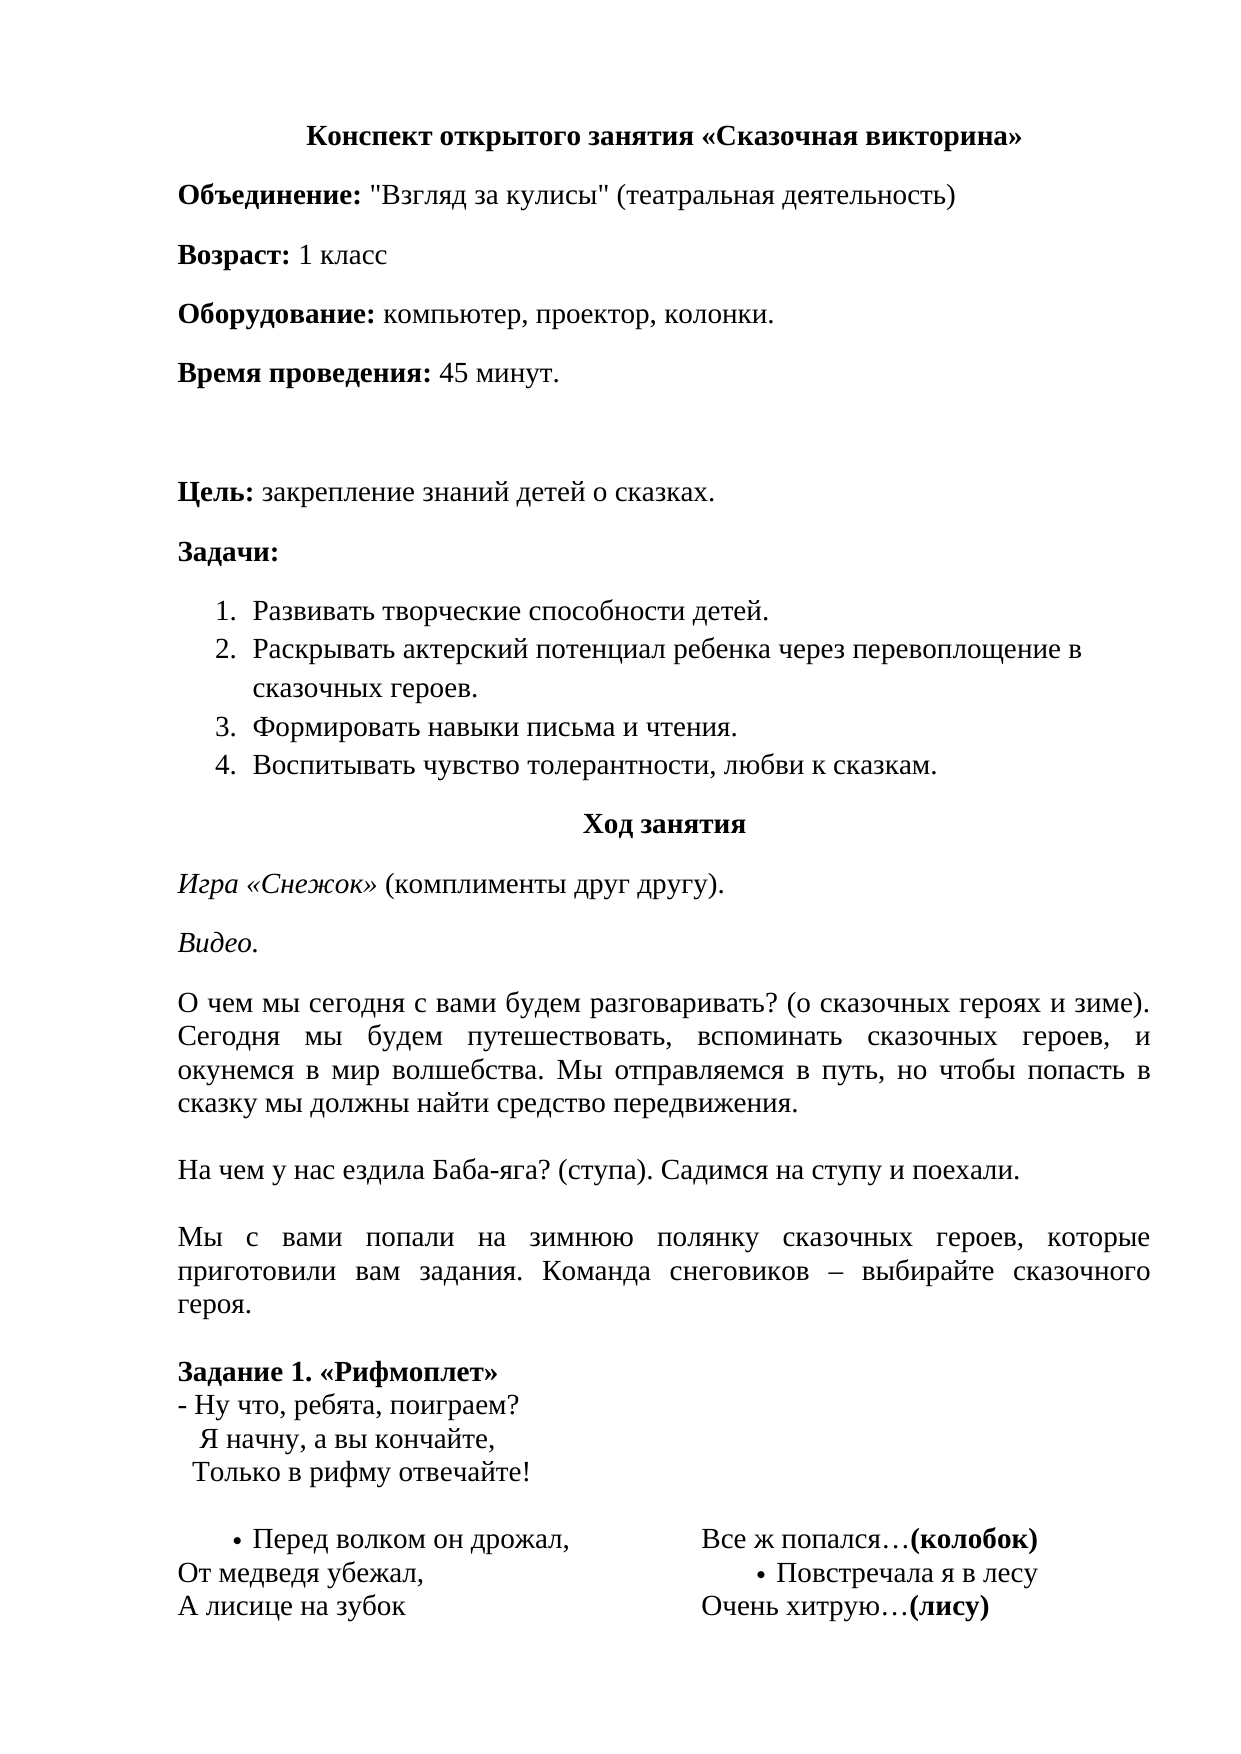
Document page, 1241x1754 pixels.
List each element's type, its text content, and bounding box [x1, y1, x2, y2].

text Я начну, а вы кончайте, [177, 1421, 1152, 1454]
text Только в рифму отвечайте! [177, 1454, 1152, 1488]
text Задачи: [177, 534, 1152, 567]
list Воспитывать чувство толерантности, любви к сказкам. [215, 747, 1152, 781]
text Видео. [177, 925, 1152, 959]
text Возраст: 1 класс [177, 237, 1152, 270]
text Ход занятия [177, 807, 1152, 840]
list Повстречала я в лесу [757, 1555, 1152, 1588]
text На чем у нас ездила Баба-яга? (ступа). Садимся на ступу и поехали. [177, 1152, 1152, 1186]
text Очень хитрую…(лису) [701, 1588, 1152, 1622]
text Объединение: "Взгляд за кулисы" (театральная деятельность) [177, 177, 1152, 211]
text О чем мы сегодня с вами будем разговаривать? (о сказочных героях и зиме). Сегодня мы будем путешествовать, вспоминать сказочных героев, и окунемся в мир волшебства. Мы отправляемся в путь, но чтобы попасть в сказку мы должны найти средство передвижения. [177, 985, 1152, 1119]
text Мы с вами попали на зимнюю полянку сказочных героев, которые приготовили вам задания. Команда снеговиков – выбирайте сказочного героя. [177, 1219, 1152, 1320]
text Время проведения: 45 минут. [177, 356, 1152, 389]
text Цель: закрепление знаний детей о сказках. [177, 474, 1152, 508]
text Задание 1. «Рифмоплет» [177, 1354, 1152, 1387]
list Раскрывать актерский потенциал ребенка через перевоплощение в сказочных героев. [215, 632, 1152, 704]
list Развивать творческие способности детей. [215, 593, 1152, 627]
text От медведя убежал, [177, 1555, 627, 1588]
text Все ж попался…(колобок) [701, 1521, 1152, 1555]
list Формировать навыки письма и чтения. [215, 709, 1152, 742]
text - Ну что, ребята, поиграем? [177, 1387, 1152, 1421]
list Перед волком он дрожал, [233, 1521, 627, 1555]
text Конспект открытого занятия «Сказочная викторина» [177, 118, 1152, 152]
text Игра «Снежок» (комплименты друг другу). [177, 866, 1152, 899]
text А лисице на зубок [177, 1588, 627, 1622]
text Оборудование: компьютер, проектор, колонки. [177, 296, 1152, 330]
